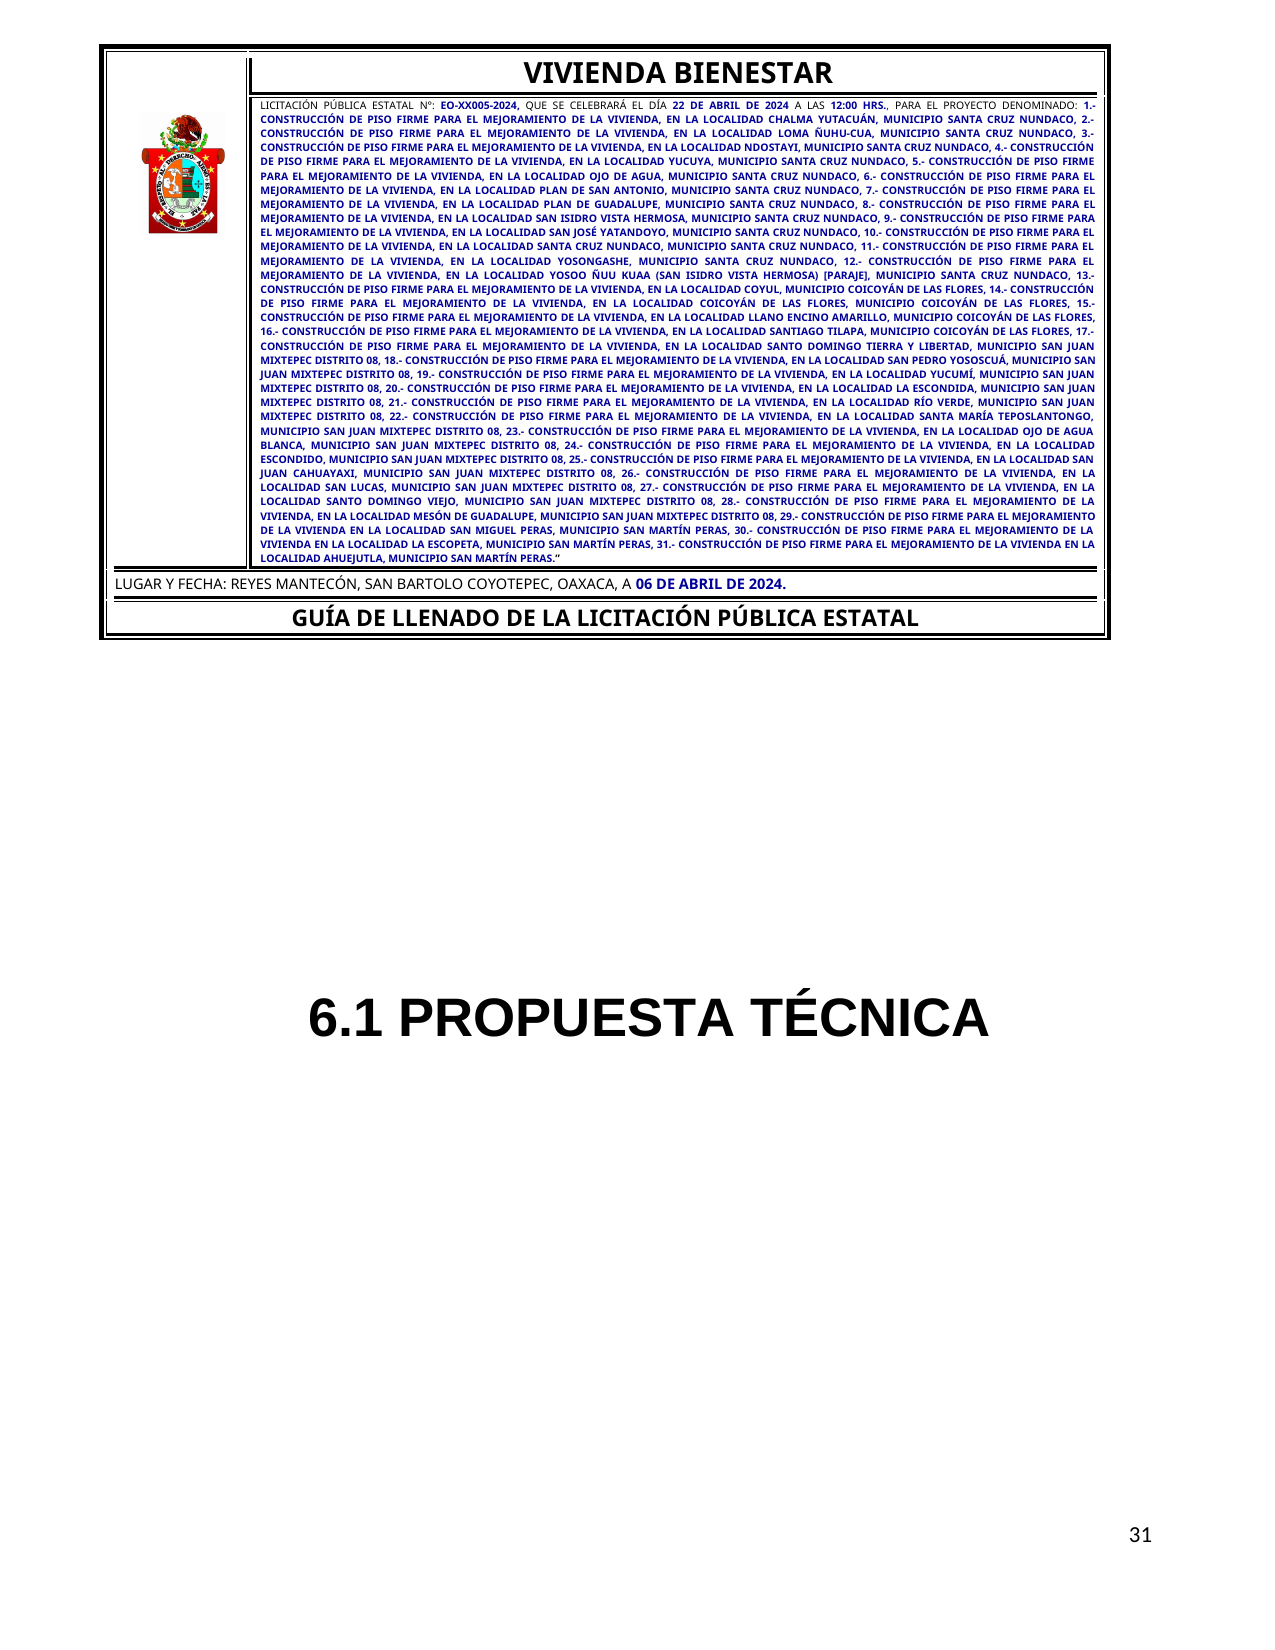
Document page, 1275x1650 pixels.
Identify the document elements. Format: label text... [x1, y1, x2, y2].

text 6.1 PROPUESTA TÉCNICA [148, 986, 1152, 1048]
picture [139, 113, 227, 236]
